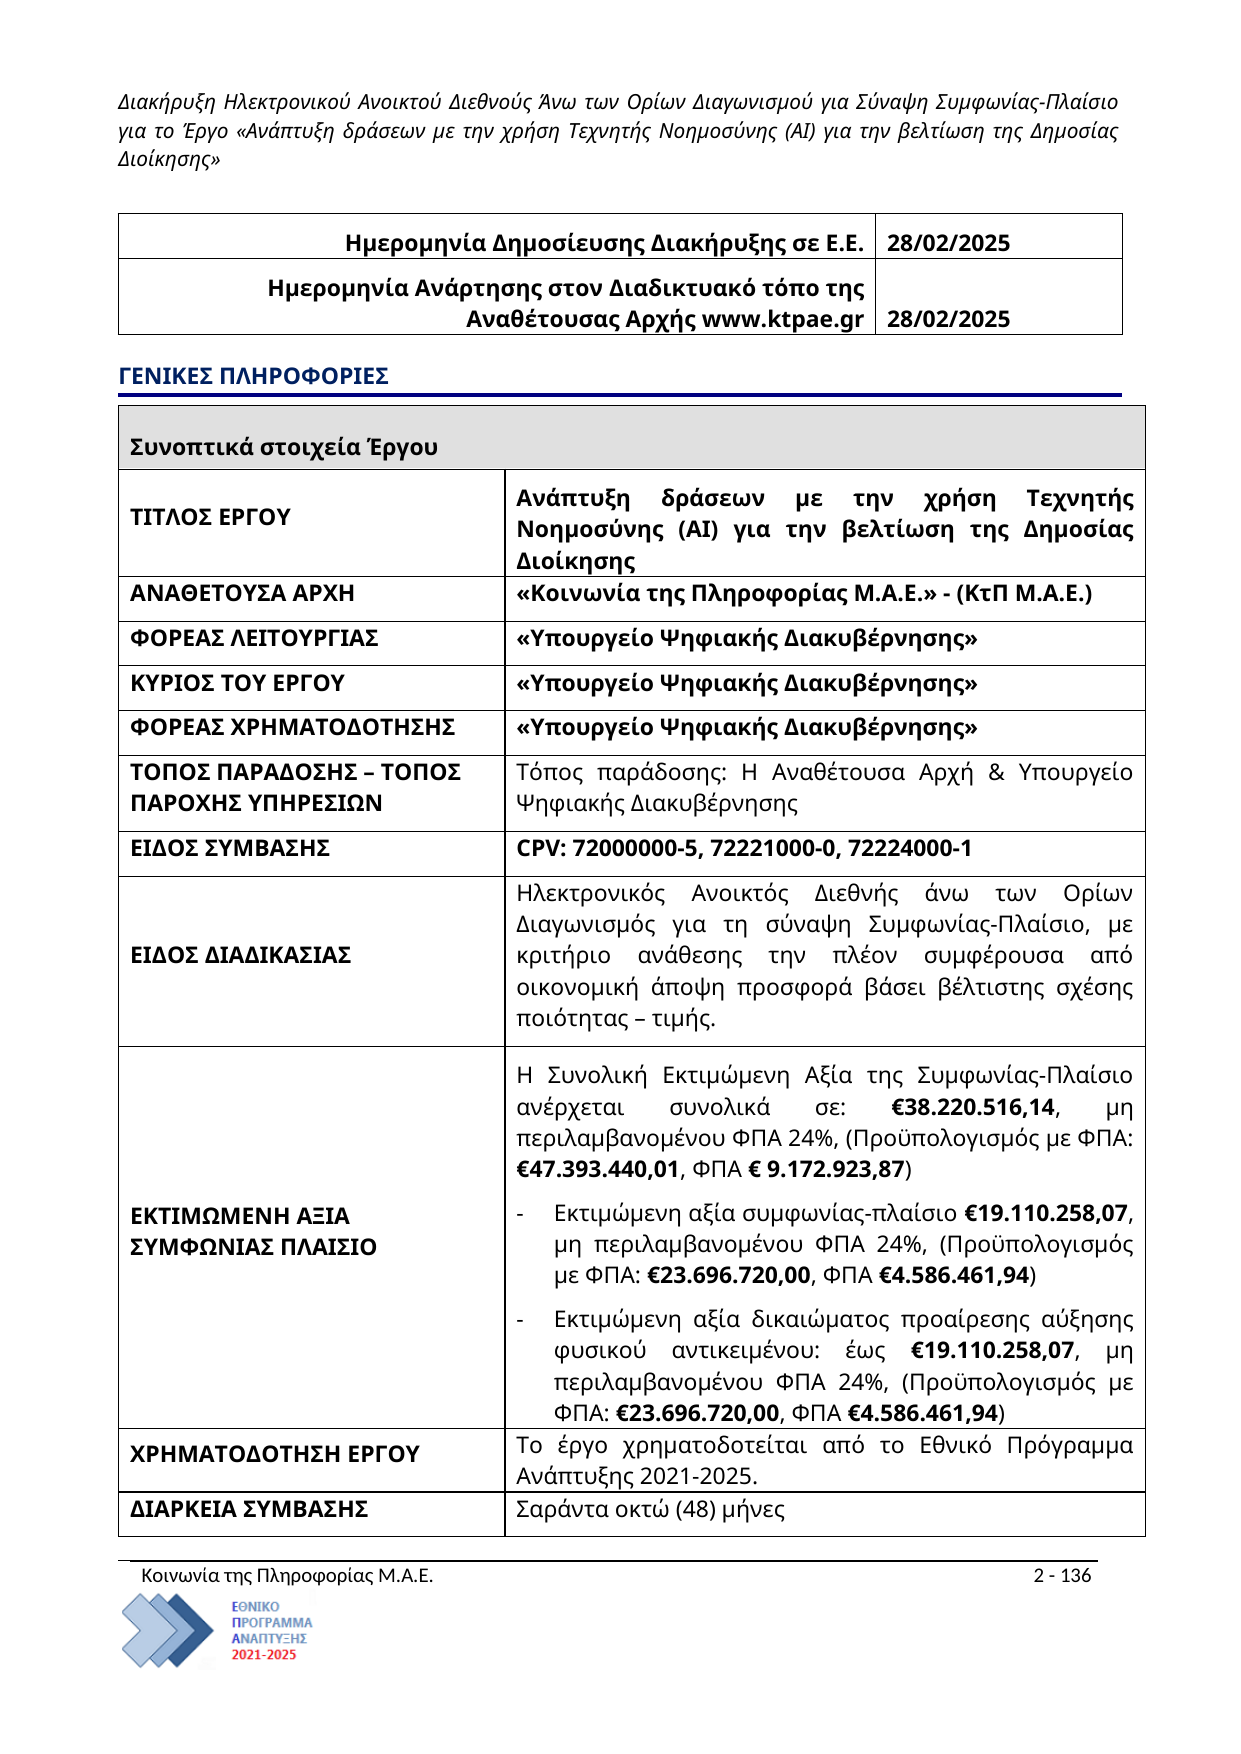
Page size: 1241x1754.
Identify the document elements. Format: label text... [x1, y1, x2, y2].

table_cell «Υπουργείο Ψηφιακής Διακυβέρνησης» [506, 666, 1145, 710]
table_cell ΦΟΡΕΑΣ ΧΡΗΜΑΤΟΔΟΤΗΣΗΣ [119, 711, 504, 755]
subtitle ΓΕΝΙΚΕΣ ΠΛΗΡΟΦΟΡΙΕΣ [118, 360, 1122, 393]
table_cell «Υπουργείο Ψηφιακής Διακυβέρνησης» [506, 622, 1145, 665]
table_cell Ημερομηνία Δημοσίευσης Διακήρυξης σε Ε.Ε. [119, 214, 875, 258]
table_cell ΕΙΔΟΣ ΔΙΑΔΙΚΑΣΙΑΣ [119, 877, 504, 1046]
table_cell ΔΙΑΡΚΕΙΑ ΣΥΜΒΑΣΗΣ [119, 1493, 504, 1536]
table_cell CPV: 72000000-5, 72221000-0, 72224000-1 [506, 832, 1145, 876]
table_cell ΧΡΗΜΑΤΟΔΟΤΗΣΗ ΕΡΓΟΥ [119, 1429, 504, 1491]
table_header Συνοπτικά στοιχεία Έργου [119, 406, 1145, 468]
table_cell ΤΟΠΟΣ ΠΑΡΑΔΟΣΗΣ – ΤΟΠΟΣ ΠΑΡΟΧΗΣ ΥΠΗΡΕΣΙΩΝ [119, 756, 504, 831]
table_cell «Κοινωνία της Πληροφορίας Μ.Α.Ε.» - (ΚτΠ Μ.Α.Ε.) [506, 577, 1145, 621]
table_cell «Υπουργείο Ψηφιακής Διακυβέρνησης» [506, 711, 1145, 755]
table_cell Σαράντα οκτώ (48) μήνες [506, 1493, 1145, 1536]
table_cell Το έργο χρηματοδοτείται από το Εθνικό Πρόγραμμα Ανάπτυξης 2021-2025. [506, 1429, 1145, 1491]
table_cell Τόπος παράδοσης: Η Αναθέτουσα Αρχή & Υπουργείο Ψηφιακής Διακυβέρνησης [506, 756, 1145, 831]
table_cell Ημερομηνία Ανάρτησης στον Διαδικτυακό τόπο της Αναθέτουσας Αρχής www.ktpae.gr [119, 259, 875, 334]
table_cell ΤΙΤΛΟΣ ΕΡΓΟΥ [119, 470, 504, 576]
table_cell Η Συνολική Εκτιμώμενη Αξία της Συμφωνίας-Πλαίσιο ανέρχεται συνολικά σε: €38.220.516,14, μη περιλαμβανομένου ΦΠΑ 24%, (Προϋπολογισμός με ΦΠΑ: €47.393.440,01, ΦΠΑ € 9.172.923,87) - Εκτιμώμενη αξία συμφωνίας-πλαίσιο €19.110.258,07, μη περιλαμβανομένου ΦΠΑ 24%, (Προϋπολογισμός με ΦΠΑ: €23.696.720,00, ΦΠΑ €4.586.461,94) - Εκτιμώμενη αξία δικαιώματος προαίρεσης αύξησης φυσικού αντικειμένου: έως €19.110.258,07, μη περιλαμβανομένου ΦΠΑ 24%, (Προϋπολογισμός με ΦΠΑ: €23.696.720,00, ΦΠΑ €4.586.461,94) [506, 1047, 1145, 1428]
table_cell ΕΚΤΙΜΩΜΕΝΗ ΑΞΙΑ ΣΥΜΦΩΝΙΑΣ ΠΛΑΙΣΙΟ [119, 1047, 504, 1428]
table_cell ΕΙΔΟΣ ΣΥΜΒΑΣΗΣ [119, 832, 504, 876]
table_cell Ανάπτυξη δράσεων με την χρήση Τεχνητής Νοημοσύνης (ΑΙ) για την βελτίωση της Δημοσίας Διοίκησης [506, 470, 1145, 576]
table_cell 28/02/2025 [876, 259, 1122, 334]
table_cell ΦΟΡΕΑΣ ΛΕΙΤΟΥΡΓΙΑΣ [119, 622, 504, 665]
table_cell ΑΝΑΘΕΤΟΥΣΑ ΑΡΧΗ [119, 577, 504, 621]
table_cell Ηλεκτρονικός Ανοικτός Διεθνής άνω των Ορίων Διαγωνισμός για τη σύναψη Συμφωνίας-Πλαίσιο, με κριτήριο ανάθεσης την πλέον συμφέρουσα από οικονομική άποψη προσφορά βάσει βέλτιστης σχέσης ποιότητας – τιμής. [506, 877, 1145, 1046]
table_cell ΚΥΡΙΟΣ ΤΟΥ ΕΡΓΟΥ [119, 666, 504, 710]
table_cell 28/02/2025 [876, 214, 1122, 258]
